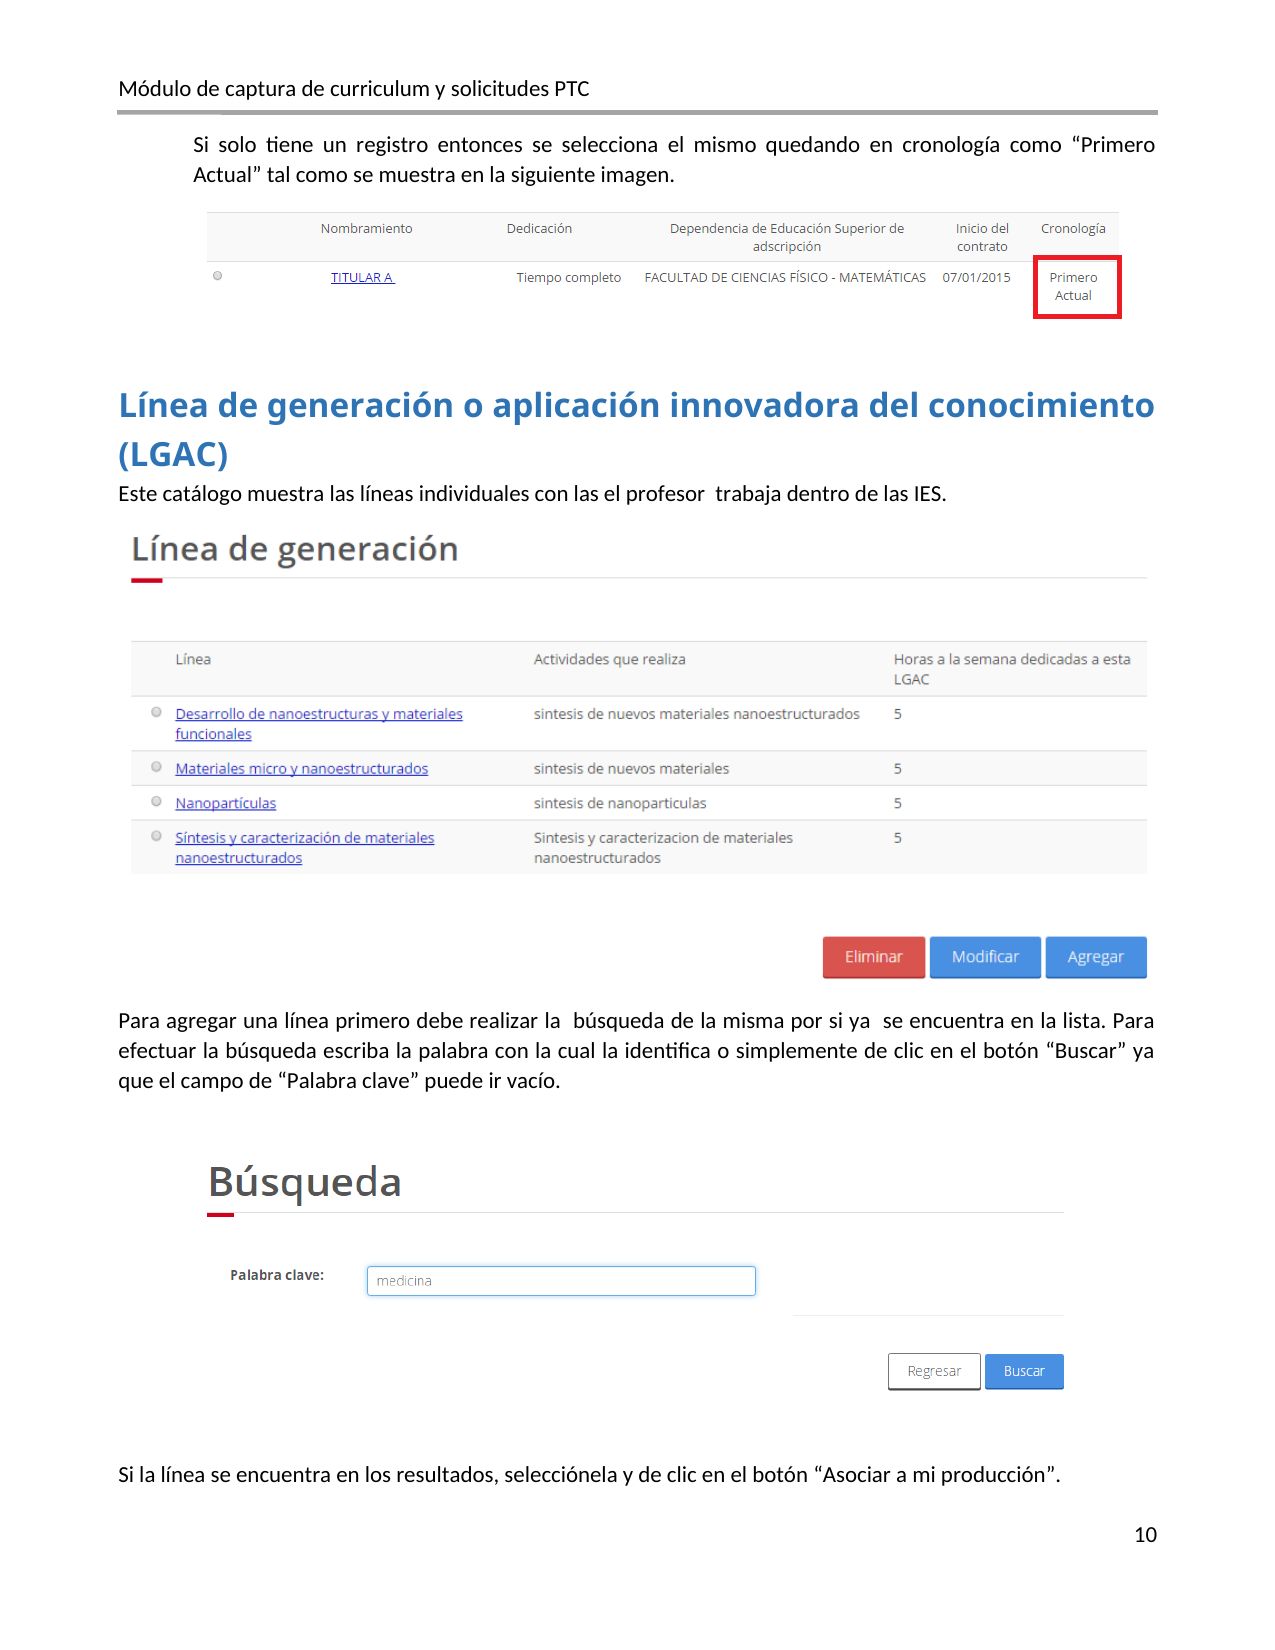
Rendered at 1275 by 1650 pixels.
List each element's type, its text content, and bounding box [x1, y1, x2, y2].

text Este catálogo muestra las líneas individuales con las el profesor trabaja dentro de las IES. [118, 479, 1157, 507]
list Si solo tiene un registro entonces se selecciona el mismo quedando en cronología como “Primero Actual” tal como se muestra en la siguiente imagen. [193, 130, 1157, 188]
subtitle Línea de generación o aplicación innovadora del conocimiento (LGAC) [118, 381, 1157, 476]
picture [118, 526, 1156, 988]
picture [193, 190, 1128, 324]
text Para agregar una línea primero debe realizar la búsqueda de la misma por si ya se encuentra en la lista. Para efectuar la búsqueda escriba la palabra con la cual la identifica o simplemente de clic en el botón “Buscar” ya que el campo de “Palabra clave” puede ir vacío. [118, 1006, 1157, 1094]
picture [205, 1160, 1070, 1395]
text Si la línea se encuentra en los resultados, selecciónela y de clic en el botón “Asociar a mi producción”. [118, 1460, 1157, 1488]
